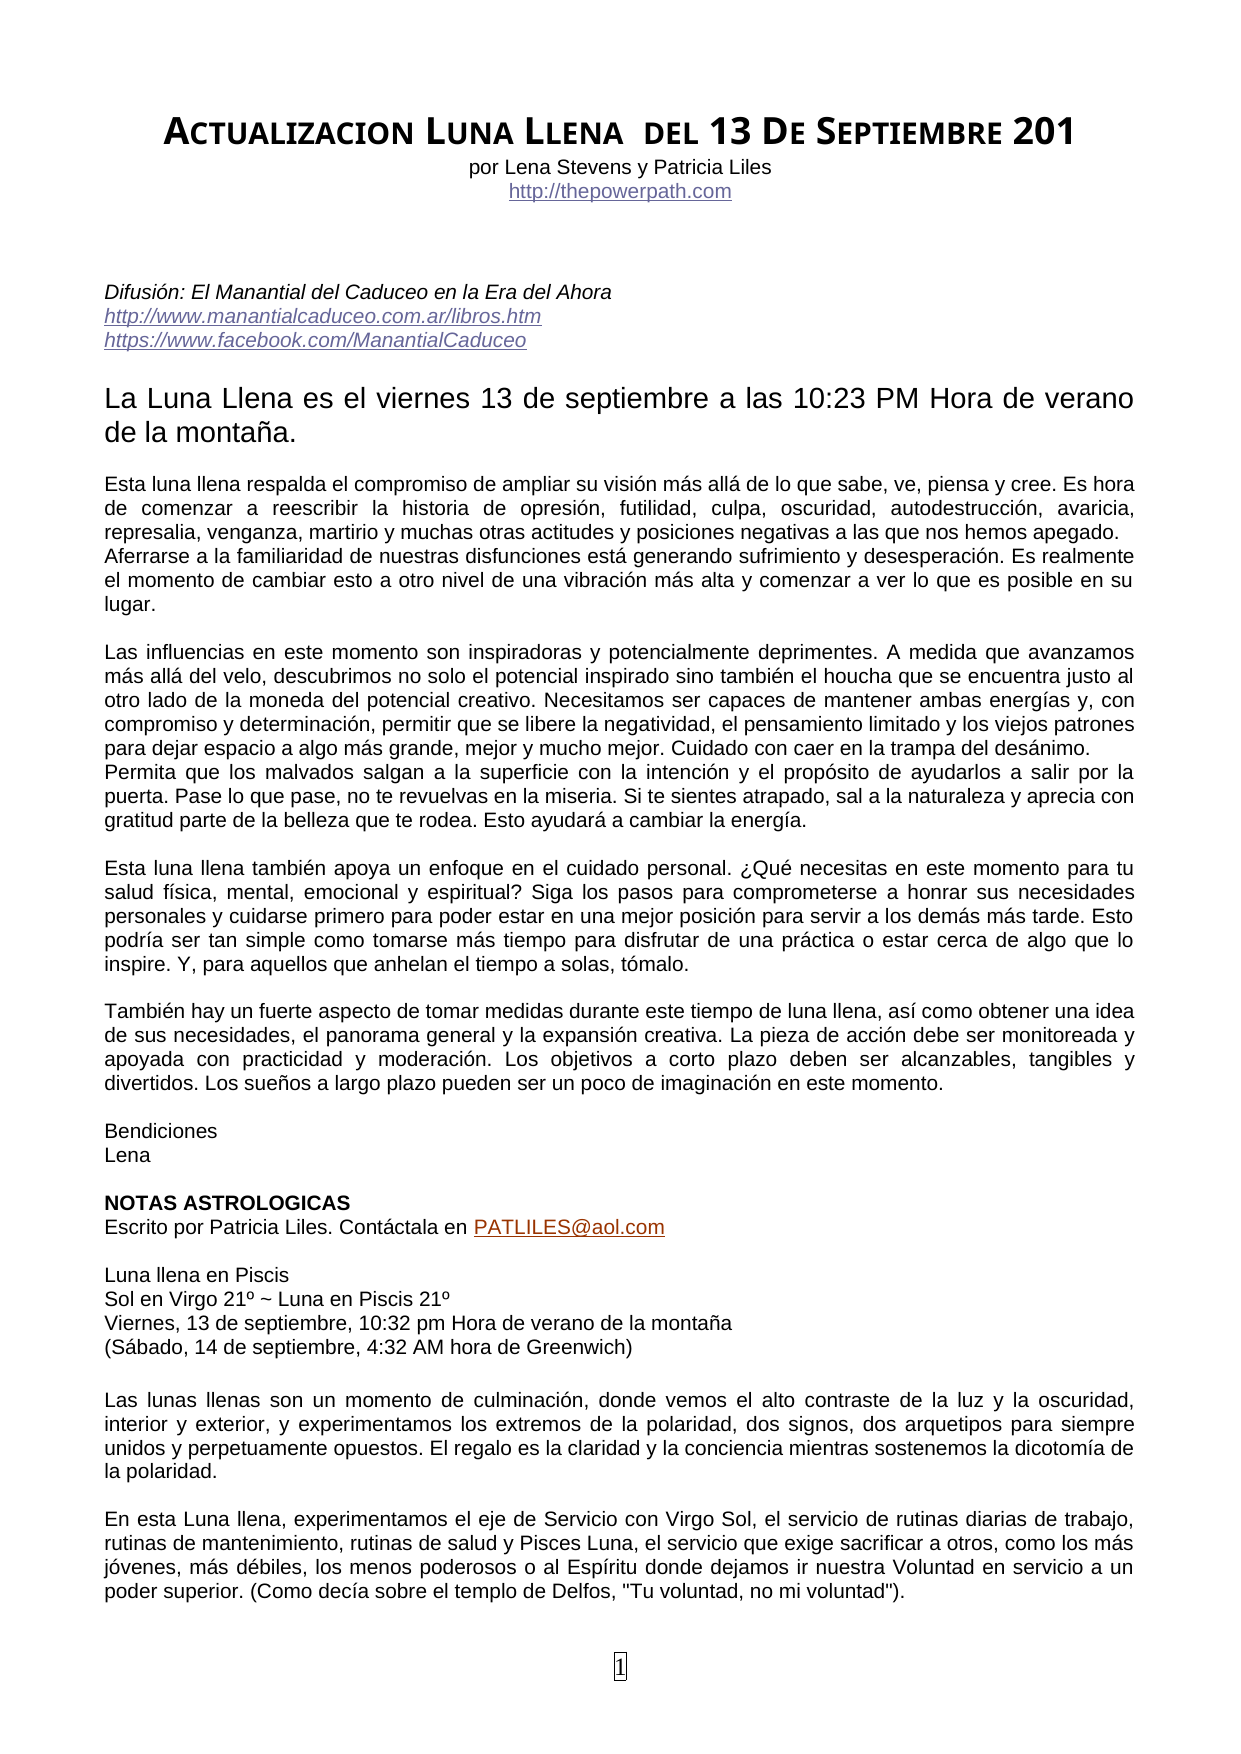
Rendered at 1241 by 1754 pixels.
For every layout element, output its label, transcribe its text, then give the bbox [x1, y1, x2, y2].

text También hay un fuerte aspecto de tomar medidas durante este tiempo de luna llena, así como obtener una idea de sus necesidades, el panorama general y la expansión creativa. La pieza de acción debe ser monitoreada y apoyada con practicidad y moderación. Los objetivos a corto plazo deben ser alcanzables, tangibles y divertidos. Los sueños a largo plazo pueden ser un poco de imaginación en este momento. [104, 975, 1136, 1095]
text Actualizacion Luna Llena del 13 De Septiembre 201 por Lena Stevens y Patricia Liles http://thepowerpath.com [104, 104, 1136, 203]
text Las lunas llenas son un momento de culminación, donde vemos el alto contraste de la luz y la oscuridad, interior y exterior, y experimentamos los extremos de la polaridad, dos signos, dos arquetipos para siempre unidos y perpetuamente opuestos. El regalo es la claridad y la conciencia mientras sostenemos la dicotomía de la polaridad. [104, 1387, 1136, 1483]
subtitle Difusión: El Manantial del Caduceo en la Era del Ahora http://www.manantialcaduceo.com.ar/libros.htm https://www.facebook.com/ManantialCaduceo [104, 232, 1136, 352]
text Las influencias en este momento son inspiradoras y potencialmente deprimentes. A medida que avanzamos más allá del velo, descubrimos no solo el potencial inspirado sino también el houcha que se encuentra justo al otro lado de la moneda del potencial creativo. Necesitamos ser capaces de mantener ambas energías y, con compromiso y determinación, permitir que se libere la negatividad, el pensamiento limitado y los viejos patrones para dejar espacio a algo más grande, mejor y mucho mejor. Cuidado con caer en la trampa del desánimo. [104, 616, 1136, 760]
text Luna llena en Piscis Sol en Virgo 21º ~ Luna en Piscis 21º Viernes, 13 de septiembre, 10:32 pm Hora de verano de la montaña (Sábado, 14 de septiembre, 4:32 AM hora de Greenwich) [104, 1239, 1136, 1387]
text Aferrarse a la familiaridad de nuestras disfunciones está generando sufrimiento y desesperación. Es realmente el momento de cambiar esto a otro nivel de una vibración más alta y comenzar a ver lo que es posible en su lugar. [104, 544, 1136, 616]
text En esta Luna llena, experimentamos el eje de Servicio con Virgo Sol, el servicio de rutinas diarias de trabajo, rutinas de mantenimiento, rutinas de salud y Pisces Luna, el servicio que exige sacrificar a otros, como los más jóvenes, más débiles, los menos poderosos o al Espíritu donde dejamos ir nuestra Voluntad en servicio a un poder superior. (Como decía sobre el templo de Delfos, "Tu voluntad, no mi voluntad"). [104, 1483, 1136, 1603]
text Esta luna llena también apoya un enfoque en el cuidado personal. ¿Qué necesitas en este momento para tu salud física, mental, emocional y espiritual? Siga los pasos para comprometerse a honrar sus necesidades personales y cuidarse primero para poder estar en una mejor posición para servir a los demás más tarde. Esto podría ser tan simple como tomarse más tiempo para disfrutar de una práctica o estar cerca de algo que lo inspire. Y, para aquellos que anhelan el tiempo a solas, tómalo. [104, 832, 1136, 975]
text Permita que los malvados salgan a la superficie con la intención y el propósito de ayudarlos a salir por la puerta. Pase lo que pase, no te revuelvas en la miseria. Si te sientes atrapado, sal a la naturaleza y aprecia con gratitud parte de la belleza que te rodea. Esto ayudará a cambiar la energía. [104, 760, 1136, 832]
text La Luna Llena es el viernes 13 de septiembre a las 10:23 PM Hora de verano de la montaña. [104, 381, 1136, 448]
text Bendiciones Lena NOTAS ASTROLOGICAS Escrito por Patricia Liles. Contáctala en PATLILES@aol.com [104, 1095, 1136, 1239]
text Esta luna llena respalda el compromiso de ampliar su visión más allá de lo que sabe, ve, piensa y cree. Es hora de comenzar a reescribir la historia de opresión, futilidad, culpa, oscuridad, autodestrucción, avaricia, represalia, venganza, martirio y muchas otras actitudes y posiciones negativas a las que nos hemos apegado. [104, 448, 1136, 544]
